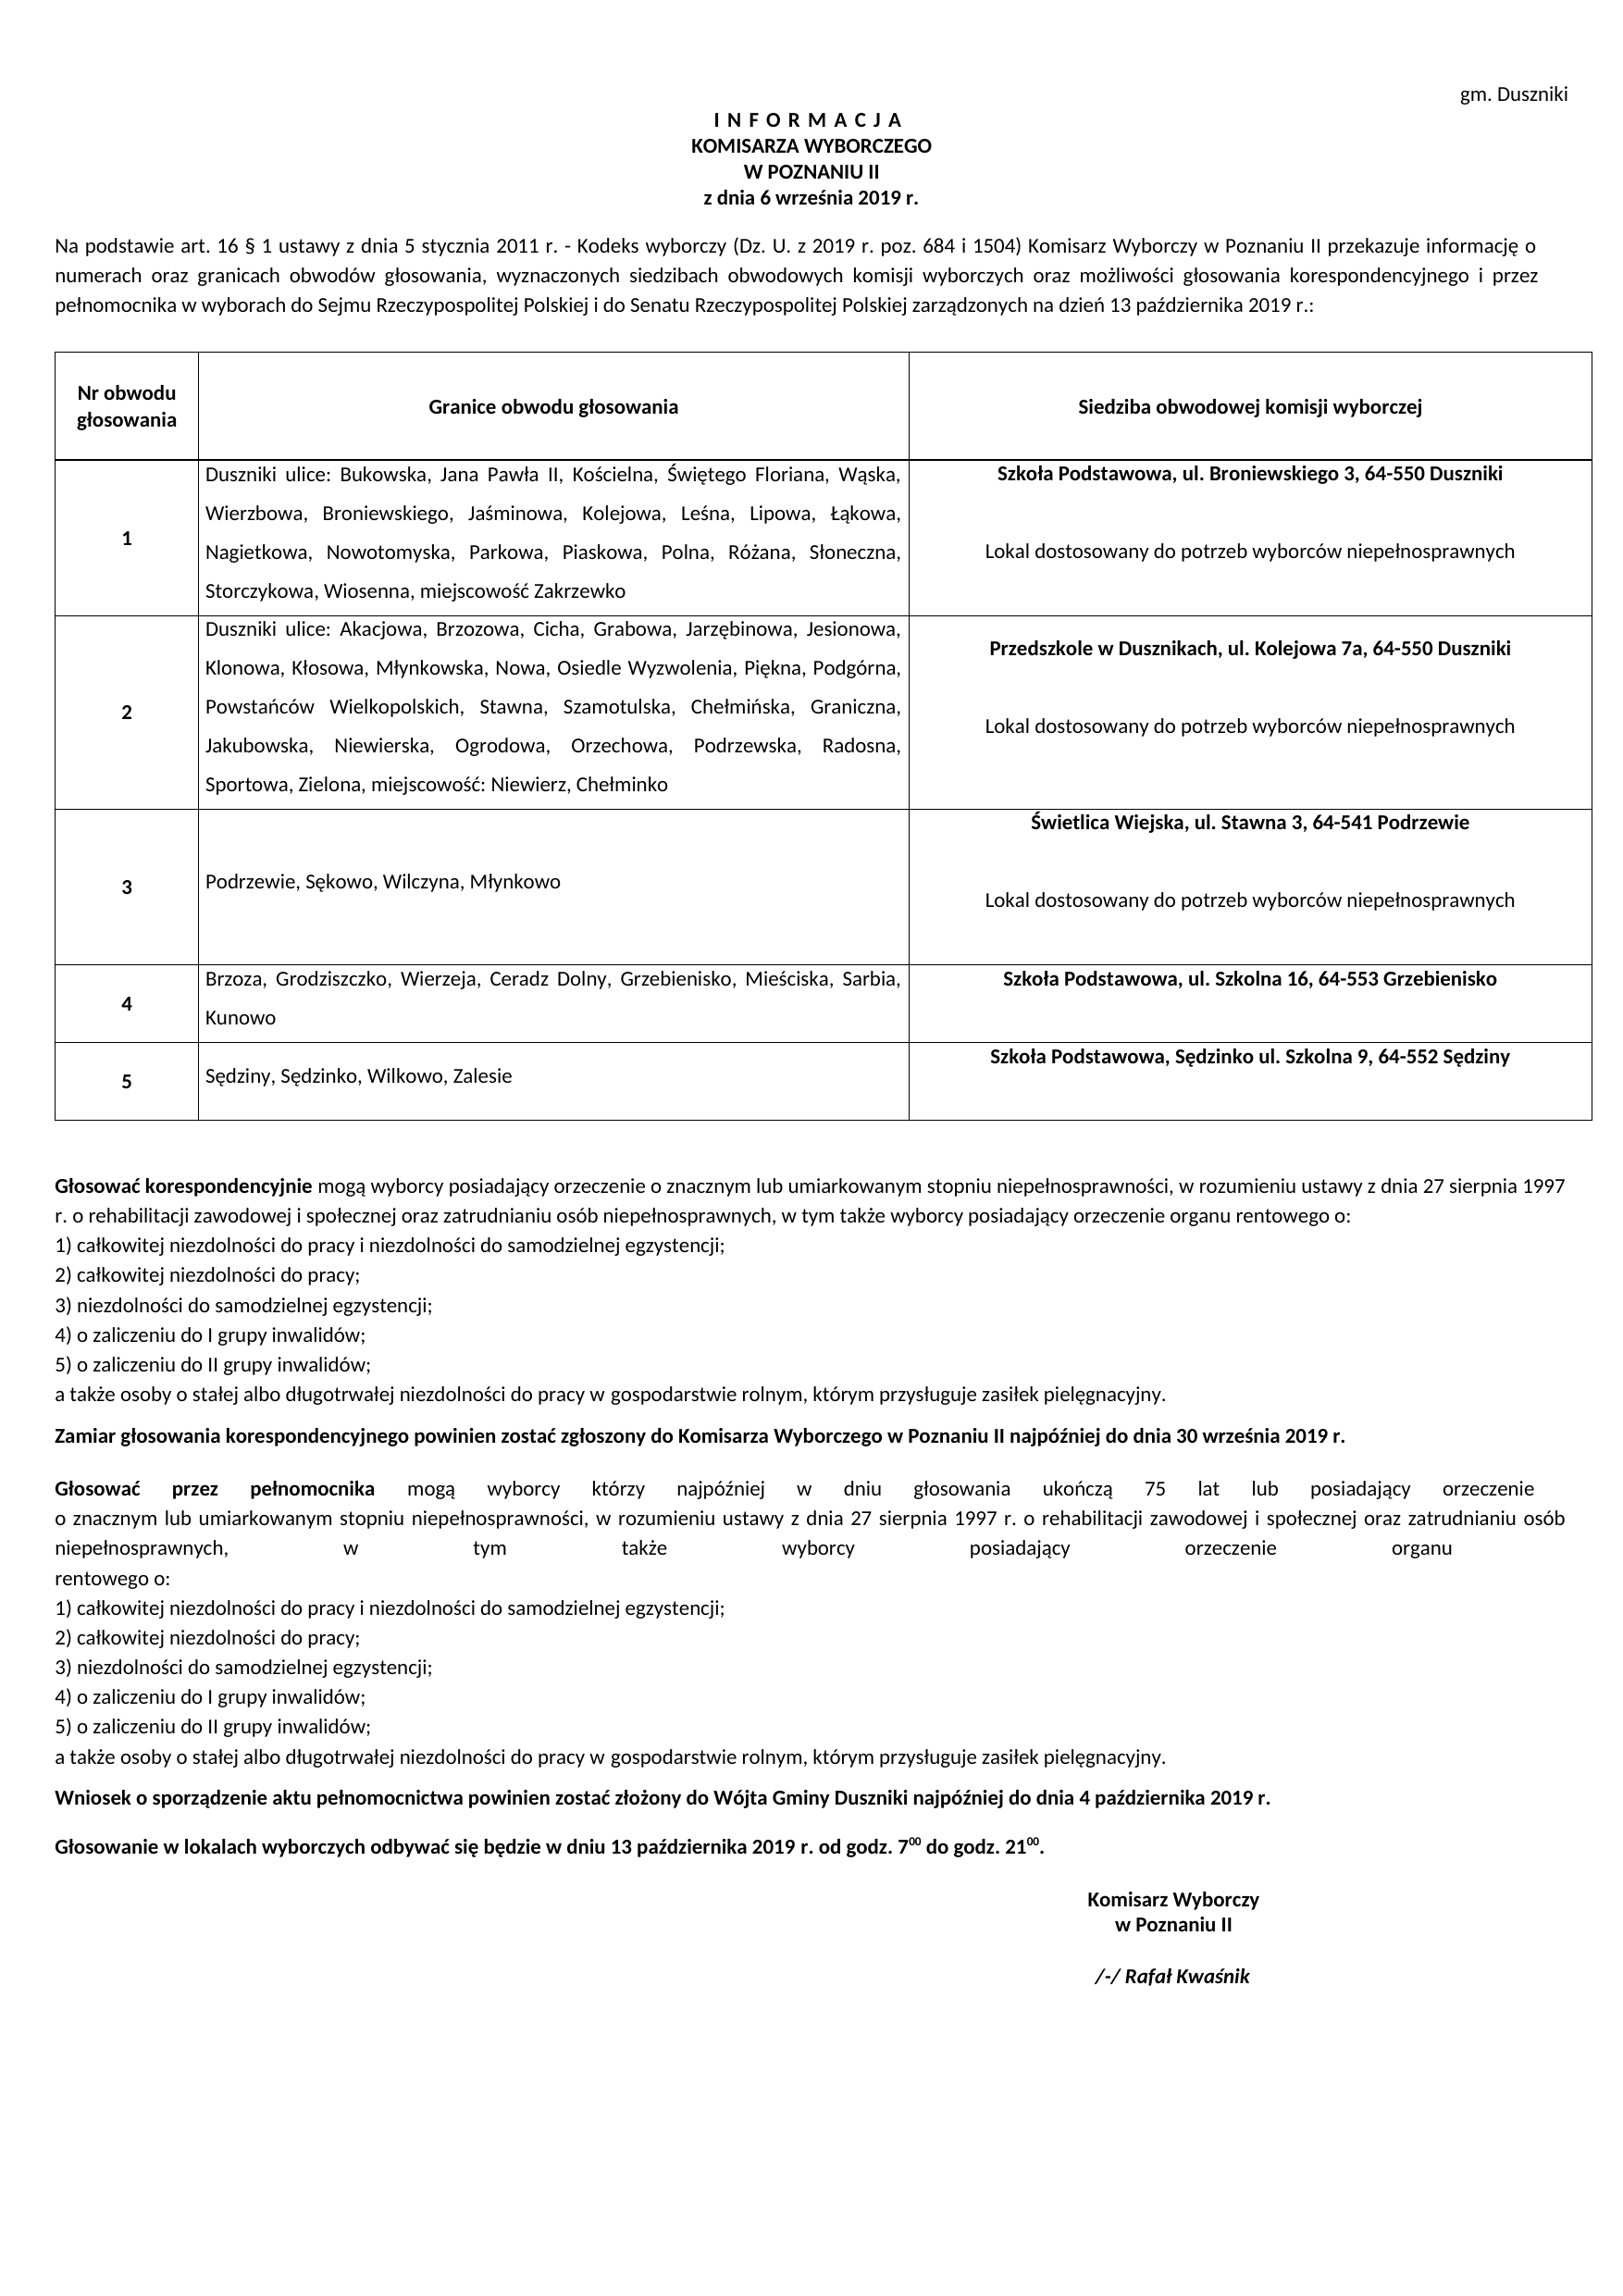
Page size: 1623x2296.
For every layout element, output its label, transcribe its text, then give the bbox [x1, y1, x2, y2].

text a także osoby о stałej albo długotrwałej niezdolności do pracy w gospodarstwie rolnym, którym przysługuje zasiłek pielęgnacyjny. [55, 1381, 1568, 1407]
table_cell Szkoła Podstawowa, ul. Szkolna 16, 64-553 Grzebienisko [910, 965, 1592, 1042]
table_header Siedziba obwodowej komisji wyborczej [910, 353, 1592, 459]
table_header Nr obwodu głosowania [56, 353, 198, 459]
subtitle /-/ Rafał Kwaśnik [779, 1964, 1568, 1990]
table_cell Szkoła Podstawowa, Sędzinko ul. Szkolna 9, 64-552 Sędziny [910, 1043, 1592, 1120]
table_cell Przedszkole w Dusznikach, ul. Kolejowa 7a, 64-550 Duszniki Lokal dostosowany do potrzeb wyborców niepełnosprawnych [910, 616, 1592, 808]
text 1) całkowitej niezdolności do pracy i niezdolności do samodzielnej egzystencji; [55, 1595, 1568, 1620]
table_cell Świetlica Wiejska, ul. Stawna 3, 64-541 Podrzewie Lokal dostosowany do potrzeb wyborców niepełnosprawnych [910, 810, 1592, 964]
text 5) o zaliczeniu do II grupy inwalidów; [55, 1714, 1568, 1740]
table_cell Duszniki ulice: Bukowska, Jana Pawła II, Kościelna, Świętego Floriana, Wąska, Wierzbowa, Broniewskiego, Jaśminowa, Kolejowa, Leśna, Lipowa, Łąkowa, Nagietkowa, Nowotomyska, Parkowa, Piaskowa, Polna, Różana, Słoneczna, Storczykowa, Wiosenna, miejscowość Zakrzewko [199, 461, 909, 614]
text Zamiar głosowania korespondencyjnego powinien zostać zgłoszony do Komisarza Wyborczego w Poznaniu II najpóźniej do dnia 30 września 2019 r. [55, 1422, 1568, 1448]
table_cell 4 [56, 965, 198, 1042]
text Głosowanie w lokalach wyborczych odbywać się będzie w dniu 13 października 2019 r. od godz. 700 do godz. 2100. [55, 1834, 1568, 1859]
table_cell 1 [56, 461, 198, 614]
text Komisarz Wyborczy [779, 1886, 1568, 1912]
table_cell Duszniki ulice: Akacjowa, Brzozowa, Cicha, Grabowa, Jarzębinowa, Jesionowa, Klonowa, Kłosowa, Młynkowska, Nowa, Osiedle Wyzwolenia, Piękna, Podgórna, Powstańców Wielkopolskich, Stawna, Szamotulska, Chełmińska, Graniczna, Jakubowska, Niewierska, Ogrodowa, Orzechowa, Podrzewska, Radosna, Sportowa, Zielona, miejscowość: Niewierz, Chełminko [199, 616, 909, 808]
text Na podstawie art. 16 § 1 ustawy z dnia 5 stycznia 2011 r. - Kodeks wyborczy (Dz. U. z 2019 r. poz. 684 i 1504) Komisarz Wyborczy w Poznaniu II przekazuje informację o numerach oraz granicach obwodów głosowania, wyznaczonych siedzibach obwodowych komisji wyborczych oraz możliwości głosowania korespondencyjnego i przez pełnomocnika w wyborach do Sejmu Rzeczypospolitej Polskiej i do Senatu Rzeczypospolitej Polskiej zarządzonych na dzień 13 października 2019 r.: [55, 232, 1541, 318]
text 2) całkowitej niezdolności do pracy; [55, 1261, 1568, 1288]
text Głosować przez pełnomocnika mogą wyborcy którzy najpóźniej w dniu głosowania ukończą 75 lat lub posiadający orzeczenie o znacznym lub umiarkowanym stopniu niepełnosprawności, w rozumieniu ustawy z dnia 27 sierpnia 1997 r. o rehabilitacji zawodowej i społecznej oraz zatrudnianiu osób niepełnosprawnych, w tym także wyborcy posiadający orzeczenie organu rentowego o: [55, 1475, 1568, 1591]
table_cell Szkoła Podstawowa, ul. Broniewskiego 3, 64-550 Duszniki Lokal dostosowany do potrzeb wyborców niepełnosprawnych [910, 461, 1592, 614]
text 4) o zaliczeniu do I grupy inwalidów; [55, 1322, 1568, 1347]
table_cell 2 [56, 616, 198, 808]
table_header Granice obwodu głosowania [199, 353, 909, 459]
text Wniosek o sporządzenie aktu pełnomocnictwa powinien zostać złożony do Wójta Gminy Duszniki najpóźniej do dnia 4 października 2019 r. [55, 1784, 1568, 1811]
text 2) całkowitej niezdolności do pracy; [55, 1624, 1568, 1650]
text INFORMACJA KOMISARZA WYBORCZEGO W POZNANIU II [55, 106, 1568, 184]
text 1) całkowitej niezdolności do pracy i niezdolności do samodzielnej egzystencji; [55, 1232, 1568, 1258]
text 3) niezdolności do samodzielnej egzystencji; [55, 1654, 1568, 1680]
text a także osoby о stałej albo długotrwałej niezdolności do pracy w gospodarstwie rolnym, którym przysługuje zasiłek pielęgnacyjny. [55, 1744, 1568, 1769]
table_cell 3 [56, 810, 198, 964]
text Głosować korespondencyjnie mogą wyborcy posiadający orzeczenie o znacznym lub umiarkowanym stopniu niepełnosprawności, w rozumieniu ustawy z dnia 27 sierpnia 1997 r. o rehabilitacji zawodowej i społecznej oraz zatrudnianiu osób niepełnosprawnych, w tym także wyborcy posiadający orzeczenie organu rentowego o: [55, 1173, 1568, 1228]
text w Poznaniu II [779, 1912, 1568, 1938]
table_cell Podrzewie, Sękowo, Wilczyna, Młynkowo [199, 810, 909, 964]
text 5) o zaliczeniu do II grupy inwalidów; [55, 1351, 1568, 1377]
table_cell 5 [56, 1043, 198, 1120]
table_cell Brzoza, Grodziszczko, Wierzeja, Ceradz Dolny, Grzebienisko, Mieściska, Sarbia, Kunowo [199, 965, 909, 1042]
text 3) niezdolności do samodzielnej egzystencji; [55, 1292, 1568, 1318]
text gm. Duszniki [55, 81, 1568, 106]
table_cell Sędziny, Sędzinko, Wilkowo, Zalesie [199, 1043, 909, 1120]
text 4) o zaliczeniu do I grupy inwalidów; [55, 1683, 1568, 1709]
text z dnia 6 września 2019 r. [55, 184, 1568, 232]
